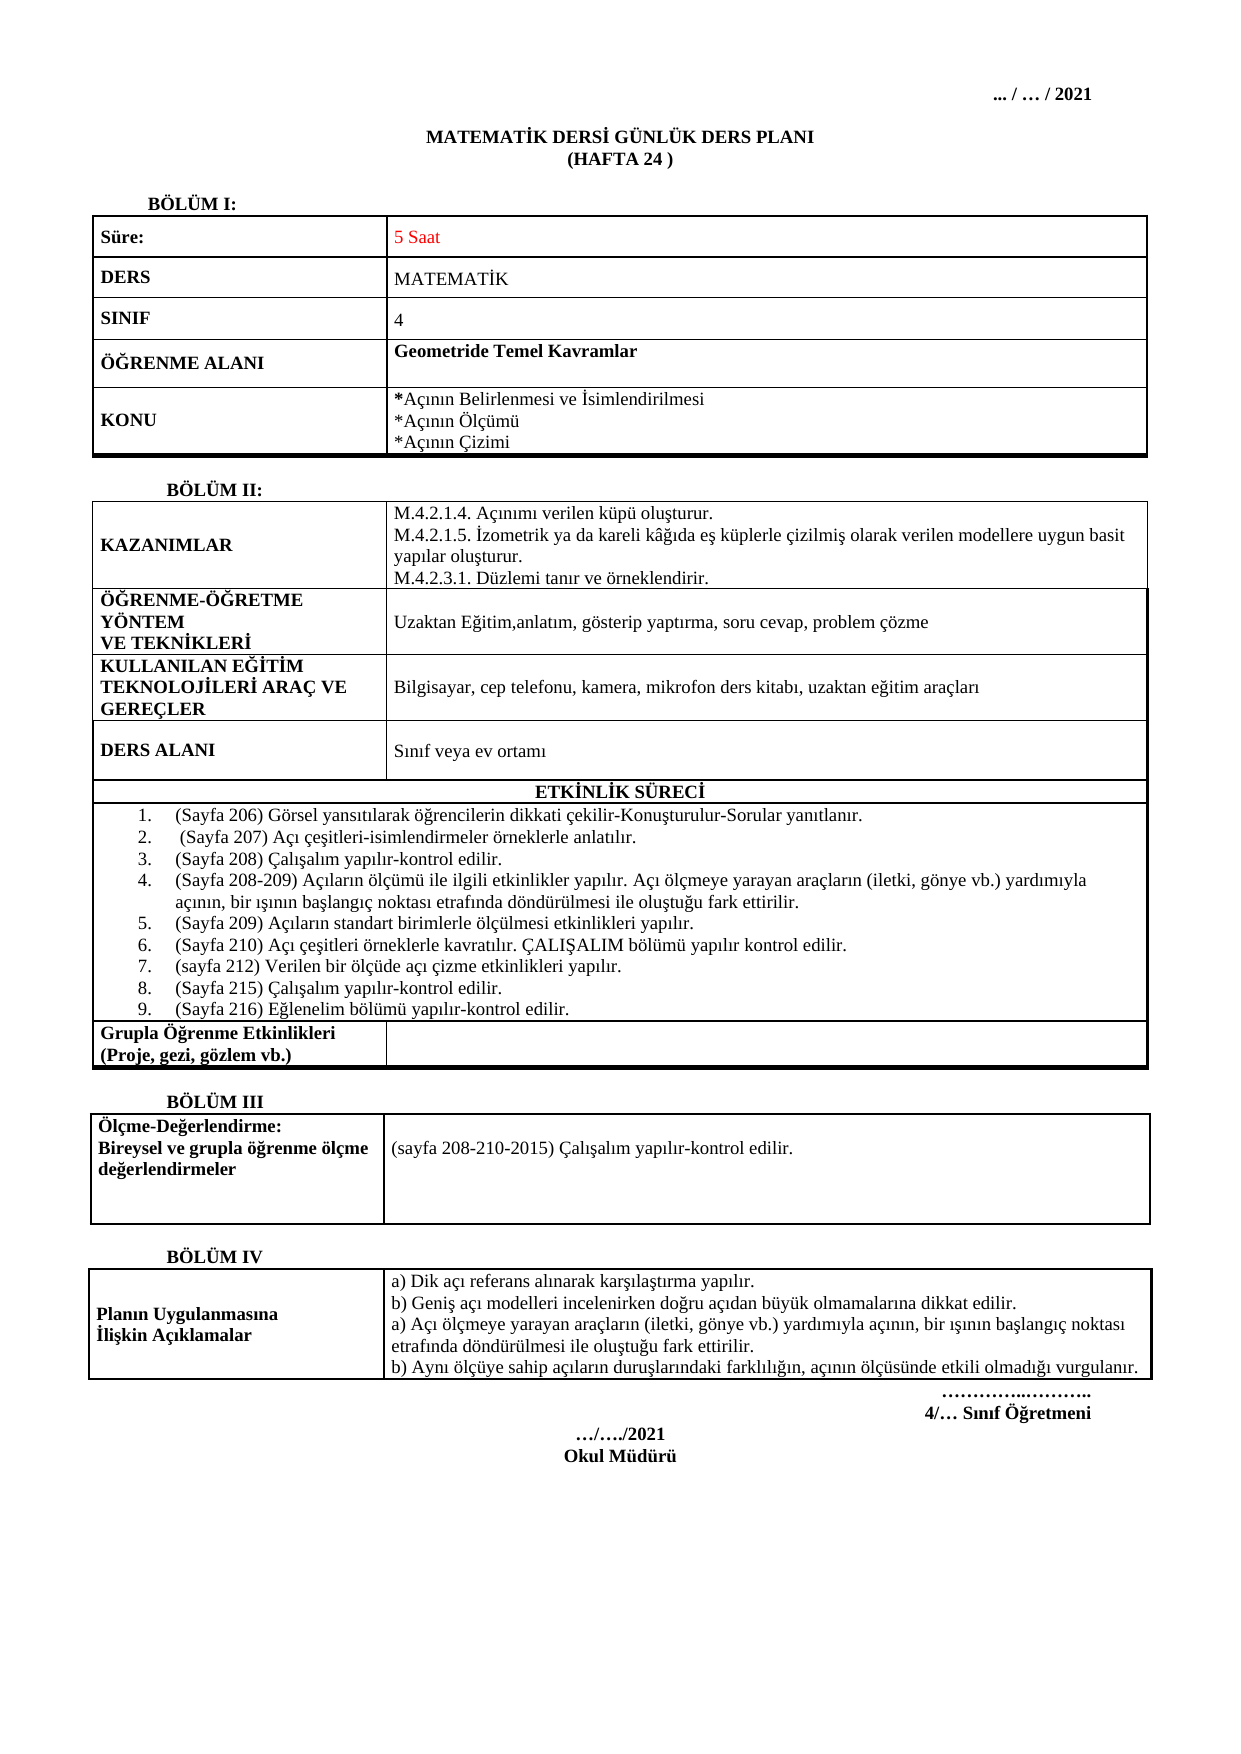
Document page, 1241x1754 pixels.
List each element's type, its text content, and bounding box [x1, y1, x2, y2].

table_cell Bilgisayar, cep telefonu, kamera, mikrofon ders kitabı, uzaktan eğitim araçları [387, 655, 1146, 719]
table_header Ölçme-Değerlendirme: Bireysel ve grupla öğrenme ölçme değerlendirmeler [92, 1115, 383, 1223]
table_header a) Dik açı referans alınarak karşılaştırma yapılır. b) Geniş açı modelleri incelenirken doğru açıdan büyük olmamalarına dikkat edilir. a) Açı ölçmeye yarayan araçların (iletki, gönye vb.) yardımıyla açının, bir ışının başlangıç noktası etrafında döndürülmesi ile oluştuğu fark ettirilir. b) Aynı ölçüye sahip açıların duruşlarındaki farklılığın, açının ölçüsünde etkili olmadığı vurgulanır. [385, 1270, 1150, 1378]
table_cell KULLANILAN EĞİTİM TEKNOLOJİLERİ ARAÇ VE GEREÇLER [93, 655, 386, 719]
text MATEMATİK DERSİ GÜNLÜK DERS PLANI [148, 126, 1092, 147]
table_cell ÖĞRENME ALANI [94, 340, 386, 387]
table_header Süre: [94, 217, 386, 256]
table_cell SINIF [94, 298, 386, 339]
table_cell ETKİNLİK SÜRECİ [94, 781, 1146, 802]
table_header 5 Saat [388, 217, 1146, 256]
table_cell KONU [94, 388, 386, 453]
table_cell ÖĞRENME-ÖĞRETME YÖNTEM VE TEKNİKLERİ [93, 589, 386, 654]
table_cell Sınıf veya ev ortamı [387, 721, 1146, 779]
text …/…./2021 [148, 1423, 1092, 1445]
text 4/… Sınıf Öğretmeni [148, 1402, 1092, 1423]
subtitle BÖLÜM IV [148, 1246, 1092, 1268]
table_cell Geometride Temel Kavramlar [388, 340, 1146, 387]
text ... / … / 2021 [148, 83, 1092, 104]
text BÖLÜM II: [148, 479, 1092, 501]
subtitle BÖLÜM III [148, 1091, 1092, 1113]
text …………..……….. [148, 1380, 1092, 1402]
text (HAFTA 24 ) [148, 147, 1092, 169]
table_header Planın Uygulanmasına İlişkin Açıklamalar [90, 1270, 383, 1378]
text Okul Müdürü [148, 1445, 1092, 1466]
table_cell Grupla Öğrenme Etkinlikleri (Proje, gezi, gözlem vb.) [94, 1022, 386, 1065]
table_cell Uzaktan Eğitim,anlatım, gösterip yaptırma, soru cevap, problem çözme [387, 589, 1146, 654]
table_cell DERS ALANI [94, 721, 386, 779]
table_cell 4 [388, 298, 1146, 339]
table_cell (Sayfa 206) Görsel yansıtılarak öğrencilerin dikkati çekilir-Konuşturulur-Sorular yanıtlanır. (Sayfa 207) Açı çeşitleri-isimlendirmeler örneklerle anlatılır. (Sayfa 208) Çalışalım yapılır-kontrol edilir. (Sayfa 208-209) Açıların ölçümü ile ilgili etkinlikler yapılır. Açı ölçmeye yarayan araçların (iletki, gönye vb.) yardımıyla açının, bir ışının başlangıç noktası etrafında döndürülmesi ile oluştuğu fark ettirilir. (Sayfa 209) Açıların standart birimlerle ölçülmesi etkinlikleri yapılır. (Sayfa 210) Açı çeşitleri örneklerle kavratılır. ÇALIŞALIM bölümü yapılır kontrol edilir. (sayfa 212) Verilen bir ölçüde açı çizme etkinlikleri yapılır. (Sayfa 215) Çalışalım yapılır-kontrol edilir. (Sayfa 216) Eğlenelim bölümü yapılır-kontrol edilir. [94, 804, 1146, 1020]
table_cell DERS [94, 258, 386, 297]
table_cell [387, 1022, 1146, 1065]
table_cell MATEMATİK [388, 258, 1146, 297]
table_header M.4.2.1.4. Açınımı verilen küpü oluşturur. M.4.2.1.5. İzometrik ya da kareli kâğıda eş küplerle çizilmiş olarak verilen modellere uygun basit yapılar oluşturur. M.4.2.3.1. Düzlemi tanır ve örneklendirir. [387, 502, 1147, 588]
text BÖLÜM I: [148, 193, 1092, 214]
table_header KAZANIMLAR [93, 502, 386, 588]
table_header (sayfa 208-210-2015) Çalışalım yapılır-kontrol edilir. [385, 1115, 1149, 1223]
table_cell *Açının Belirlenmesi ve İsimlendirilmesi *Açının Ölçümü *Açının Çizimi [388, 388, 1146, 453]
